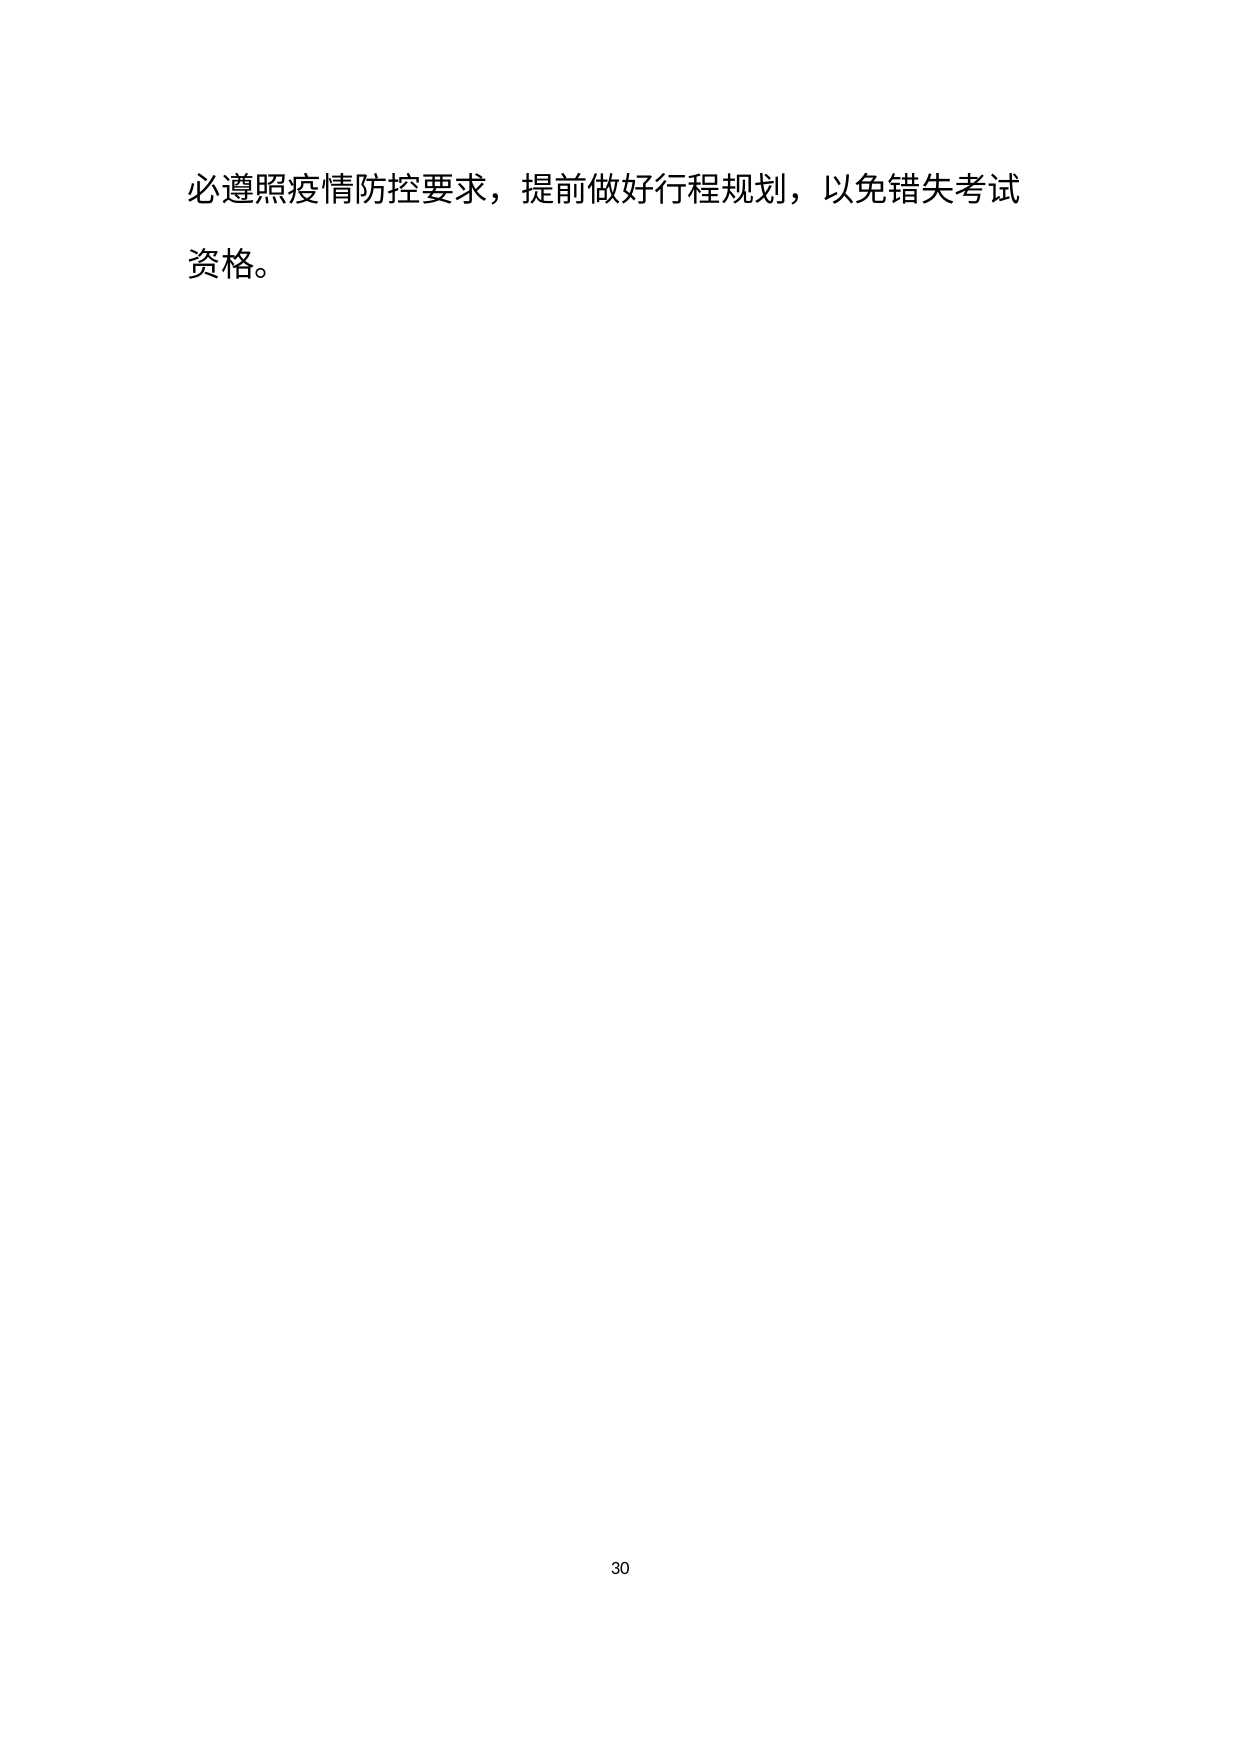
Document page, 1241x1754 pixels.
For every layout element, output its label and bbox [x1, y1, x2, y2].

text [187, 154, 1053, 294]
